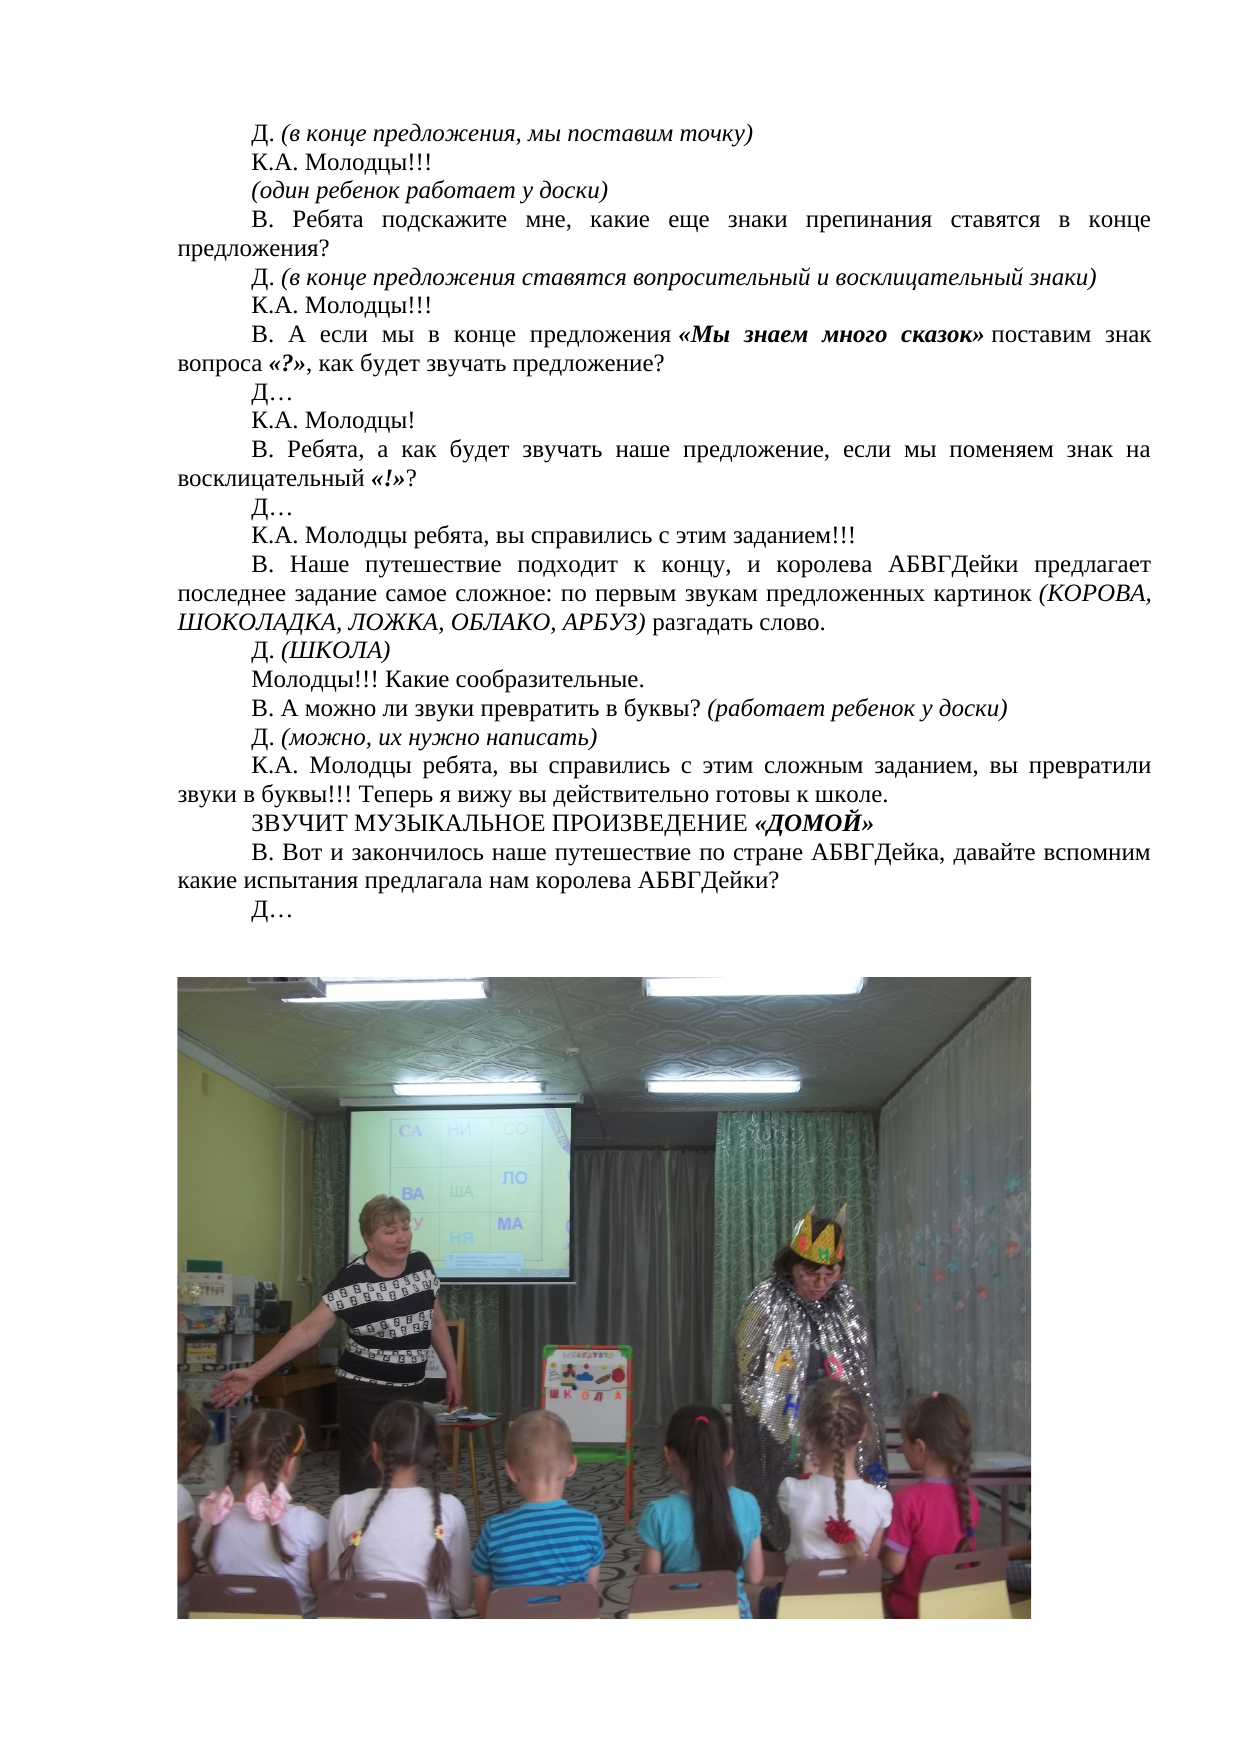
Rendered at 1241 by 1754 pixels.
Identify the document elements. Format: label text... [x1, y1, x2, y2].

text Д. (в конце предложения, мы поставим точку) [177, 118, 1152, 147]
text (один ребенок работает у доски) [177, 176, 1152, 204]
text В. А можно ли звуки превратить в буквы? (работает ребенок у доски) [177, 693, 1152, 722]
text Д. (ШКОЛА) [177, 636, 1152, 664]
text В. Вот и закончилось наше путешествие по стране АБВГДейка, давайте вспомним какие испытания предлагала нам королева АБВГДейки? [177, 837, 1152, 894]
text К.А. Молодцы!!! [177, 147, 1152, 176]
text Д. (можно, их нужно написать) [177, 722, 1152, 751]
text К.А. Молодцы ребята, вы справились с этим заданием!!! [177, 521, 1152, 549]
text В. Ребята подскажите мне, какие еще знаки препинания ставятся в конце предложения? [177, 204, 1152, 262]
text К.А. Молодцы!!! [177, 291, 1152, 319]
text Д… [177, 492, 1152, 521]
picture [177, 977, 1032, 1619]
text Д… [177, 377, 1152, 406]
text К.А. Молодцы ребята, вы справились с этим сложным заданием, вы превратили звуки в буквы!!! Теперь я вижу вы действительно готовы к школе. [177, 751, 1152, 808]
text Д… [177, 894, 1152, 923]
text К.А. Молодцы! [177, 406, 1152, 434]
text В. Наше путешествие подходит к концу, и королева АБВГДейки предлагает последнее задание самое сложное: по первым звукам предложенных картинок (КОРОВА, ШОКОЛАДКА, ЛОЖКА, ОБЛАКО, АРБУЗ) разгадать слово. [177, 549, 1152, 636]
text Молодцы!!! Какие сообразительные. [177, 664, 1152, 693]
text Д. (в конце предложения ставятся вопросительный и восклицательный знаки) [177, 262, 1152, 291]
text В. А если мы в конце предложения «Мы знаем много сказок» поставим знак вопроса «?», как будет звучать предложение? [177, 319, 1152, 377]
text В. Ребята, а как будет звучать наше предложение, если мы поменяем знак на восклицательный «!»? [177, 434, 1152, 492]
text ЗВУЧИТ МУЗЫКАЛЬНОЕ ПРОИЗВЕДЕНИЕ «ДОМОЙ» [177, 808, 1152, 837]
